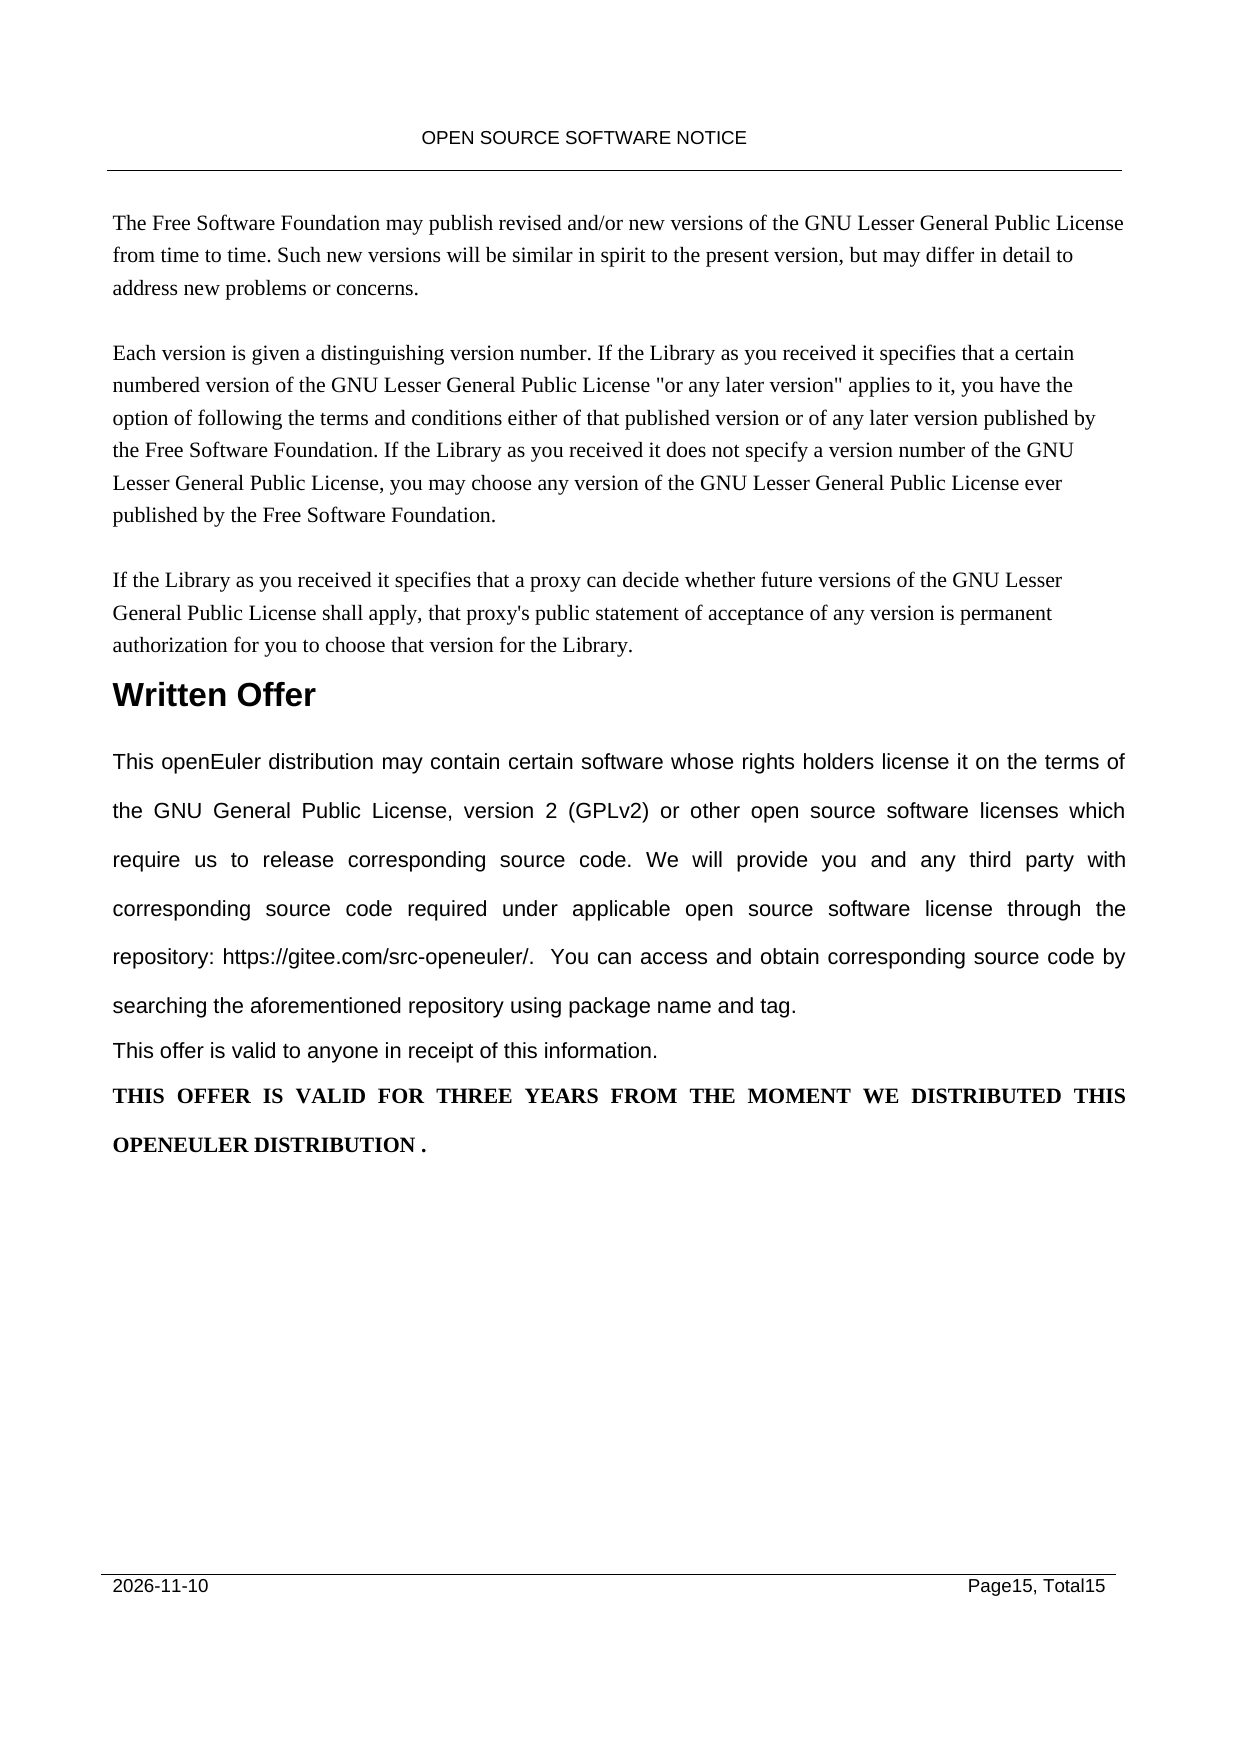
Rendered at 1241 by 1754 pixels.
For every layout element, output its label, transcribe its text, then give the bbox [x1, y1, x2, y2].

text Written Offer [112, 661, 1128, 726]
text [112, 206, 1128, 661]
text This openEuler distribution may contain certain software whose rights holders license it on the terms of the GNU General Public License, version 2 (GPLv2) or other open source software licenses which require us to release corresponding source code. We will provide you and any third party with corresponding source code required under applicable open source software license through the repository: https://gitee.com/src-openeuler/. You can access and obtain corresponding source code by searching the aforementioned repository using package name and tag. [112, 746, 1128, 1022]
text This offer is valid to anyone in receipt of this information. [112, 1034, 1128, 1067]
text THIS OFFER IS VALID FOR THREE YEARS FROM THE MOMENT WE DISTRIBUTED THIS OPENEULER DISTRIBUTION . [112, 1079, 1128, 1161]
